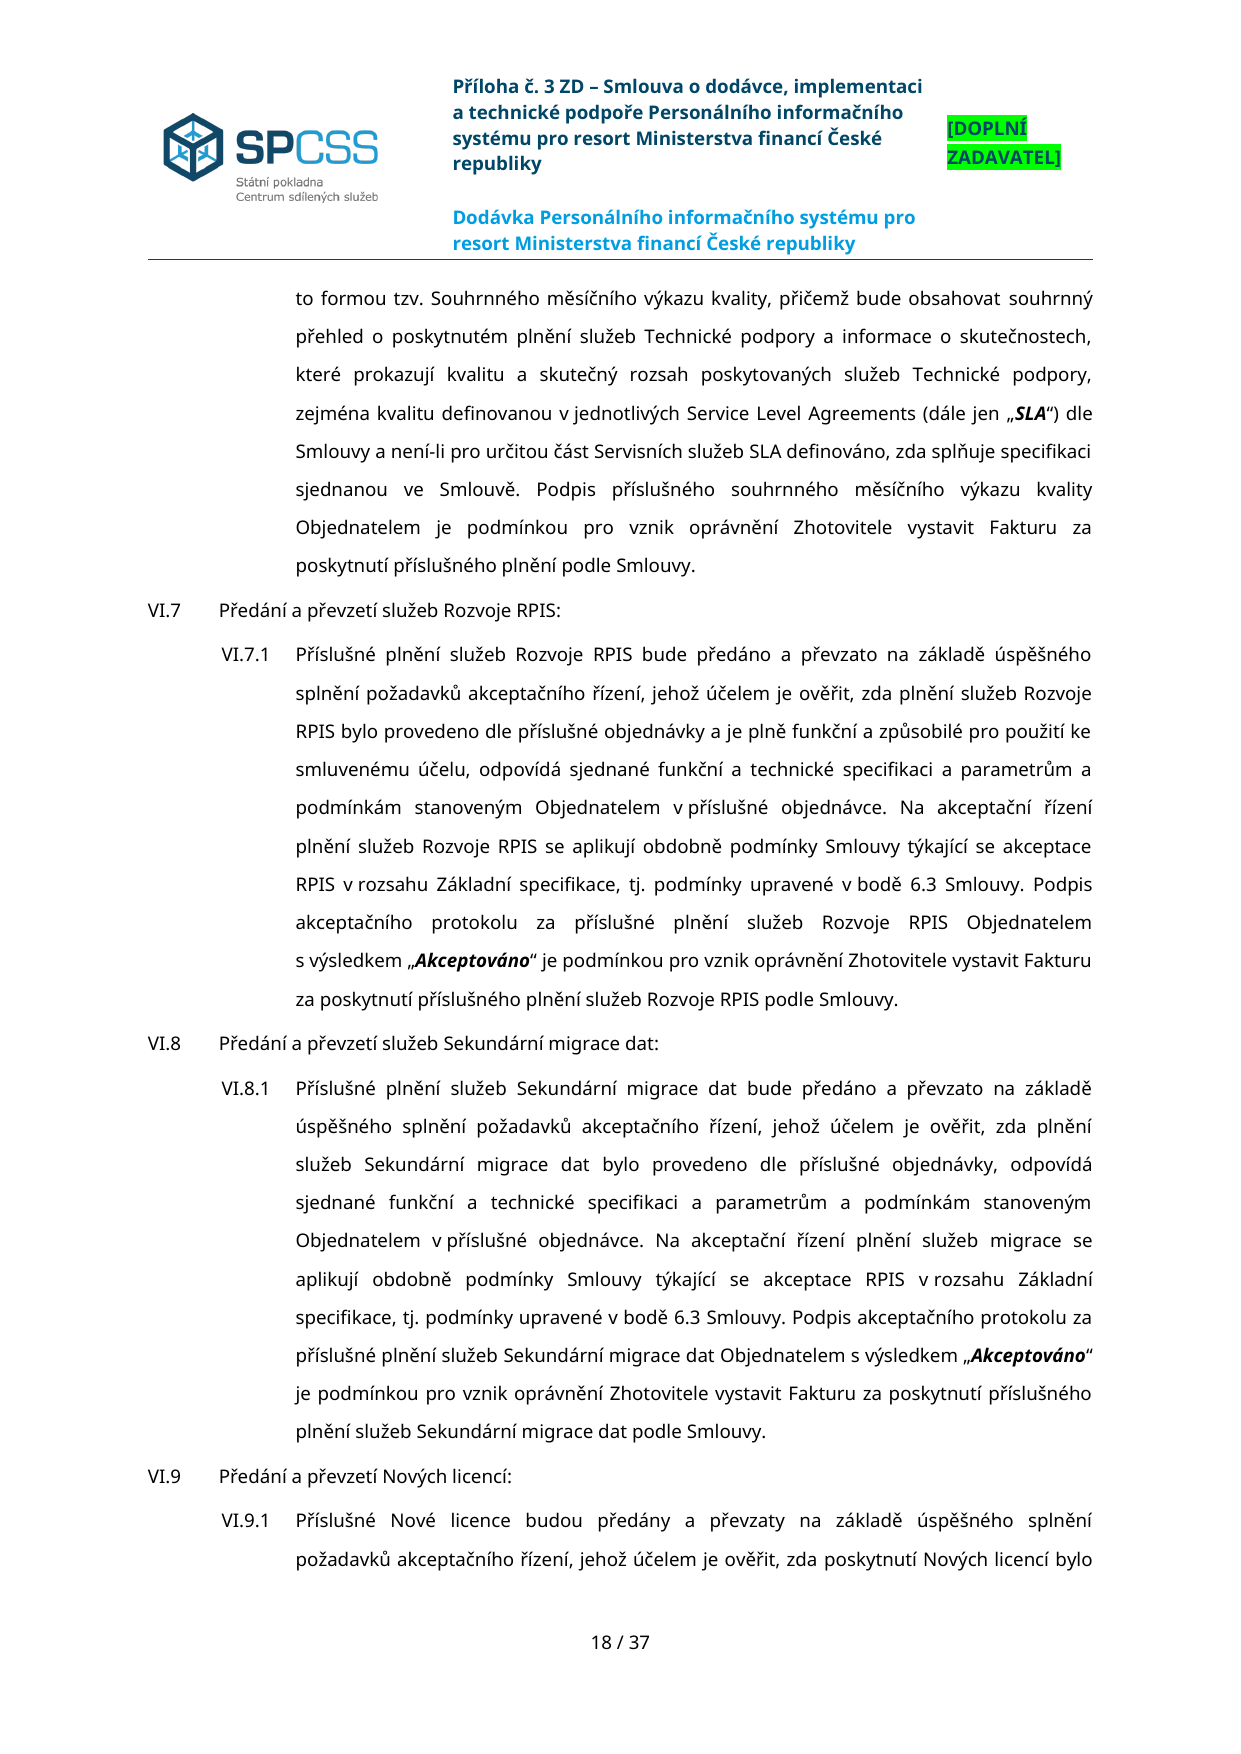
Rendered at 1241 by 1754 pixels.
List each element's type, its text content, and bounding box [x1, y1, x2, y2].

subtitle Příslušné plnění služeb Rozvoje RPIS bude předáno a převzato na základě úspěšného splnění požadavků akceptačního řízení, jehož účelem je ověřit, zda plnění služeb Rozvoje RPIS bylo provedeno dle příslušné objednávky a je plně funkční a způsobilé pro použití ke smluvenému účelu, odpovídá sjednané funkční a technické specifikaci a parametrům a podmínkám stanoveným Objednatelem v příslušné objednávce. Na akceptační řízení plnění služeb Rozvoje RPIS se aplikují obdobně podmínky Smlouvy týkající se akceptace RPIS v rozsahu Základní specifikace, tj. podmínky upravené v bodě 6.3 Smlouvy. Podpis akceptačního protokolu za příslušné plnění služeb Rozvoje RPIS Objednatelem s výsledkem „Akceptováno“ je podmínkou pro vznik oprávnění Zhotovitele vystavit Fakturu za poskytnutí příslušného plnění služeb Rozvoje RPIS podle Smlouvy. [221, 642, 1093, 1011]
subtitle Předání a převzetí služeb Sekundární migrace dat: [148, 1030, 1093, 1056]
subtitle Předání a převzetí služeb Rozvoje RPIS: [148, 597, 1093, 623]
subtitle Příslušné plnění služeb Sekundární migrace dat bude předáno a převzato na základě úspěšného splnění požadavků akceptačního řízení, jehož účelem je ověřit, zda plnění služeb Sekundární migrace dat bylo provedeno dle příslušné objednávky, odpovídá sjednané funkční a technické specifikaci a parametrům a podmínkám stanoveným Objednatelem v příslušné objednávce. Na akceptační řízení plnění služeb migrace se aplikují obdobně podmínky Smlouvy týkající se akceptace RPIS v rozsahu Základní specifikace, tj. podmínky upravené v bodě 6.3 Smlouvy. Podpis akceptačního protokolu za příslušné plnění služeb Sekundární migrace dat Objednatelem s výsledkem „Akceptováno“ je podmínkou pro vznik oprávnění Zhotovitele vystavit Fakturu za poskytnutí příslušného plnění služeb Sekundární migrace dat podle Smlouvy. [221, 1075, 1093, 1444]
picture [163, 113, 378, 203]
subtitle Předání a převzetí Nových licencí: [148, 1463, 1093, 1489]
